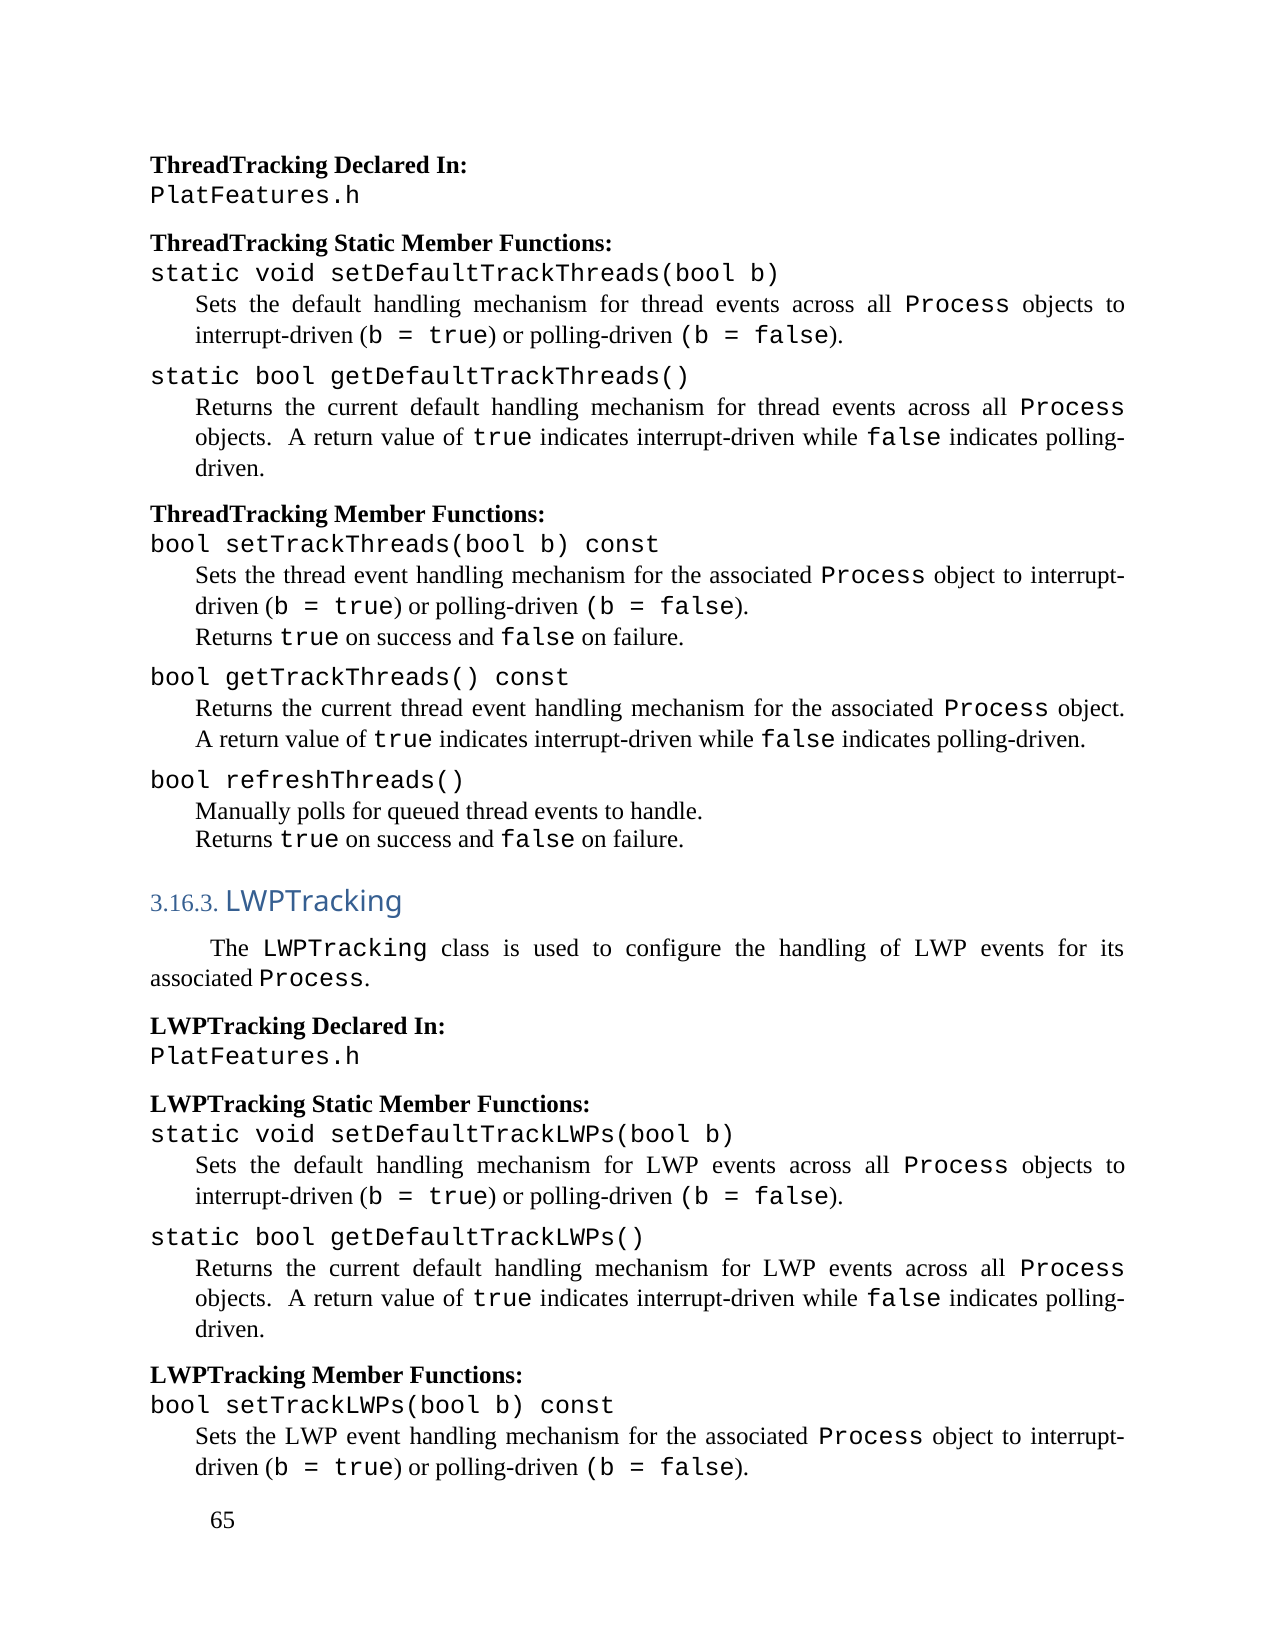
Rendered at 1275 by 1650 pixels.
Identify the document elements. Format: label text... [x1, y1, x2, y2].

text Manually polls for queued thread events to handle. [195, 796, 1125, 824]
text Returns the current default handling mechanism for LWP events across all Process objects. A return value of true indicates interrupt-driven while false indicates polling-driven. [195, 1253, 1125, 1343]
text bool refreshThreads() [150, 767, 1125, 796]
subtitle LWPTracking Static Member Functions: [150, 1089, 1125, 1118]
subtitle LWPTracking [150, 880, 1125, 920]
text Sets the default handling mechanism for LWP events across all Process objects to interrupt-driven (b = true) or polling-driven (b = false). [195, 1150, 1125, 1212]
text The LWPTracking class is used to configure the handling of LWP events for its associated Process. [150, 933, 1125, 994]
text static bool getDefaultTrackLWPs() [150, 1224, 1125, 1253]
text Returns true on success and false on failure. [195, 824, 1125, 855]
text bool setTrackLWPs(bool b) const [150, 1393, 1125, 1421]
text PlatFeatures.h [150, 1044, 1125, 1072]
text PlatFeatures.h [150, 183, 1125, 211]
subtitle LWPTracking Declared In: [150, 1011, 1125, 1040]
text static bool getDefaultTrackThreads() [150, 363, 1125, 392]
text Sets the LWP event handling mechanism for the associated Process object to interrupt-driven (b = true) or polling-driven (b = false). [195, 1421, 1125, 1483]
subtitle LWPTracking Member Functions: [150, 1360, 1125, 1388]
text static void setDefaultTrackLWPs(bool b) [150, 1122, 1125, 1150]
subtitle ThreadTracking Static Member Functions: [150, 228, 1125, 257]
subtitle ThreadTracking Member Functions: [150, 499, 1125, 527]
text bool setTrackThreads(bool b) const [150, 532, 1125, 560]
text Sets the default handling mechanism for thread events across all Process objects to interrupt-driven (b = true) or polling-driven (b = false). [195, 289, 1125, 351]
text Returns true on success and false on failure. [195, 622, 1125, 652]
text Returns the current default handling mechanism for thread events across all Process objects. A return value of true indicates interrupt-driven while false indicates polling-driven. [195, 392, 1125, 482]
subtitle ThreadTracking Declared In: [150, 150, 1125, 179]
text static void setDefaultTrackThreads(bool b) [150, 261, 1125, 289]
text Returns the current thread event handling mechanism for the associated Process object. A return value of true indicates interrupt-driven while false indicates polling-driven. [195, 693, 1125, 755]
text bool getTrackThreads() const [150, 665, 1125, 693]
text Sets the thread event handling mechanism for the associated Process object to interrupt-driven (b = true) or polling-driven (b = false). [195, 560, 1125, 622]
